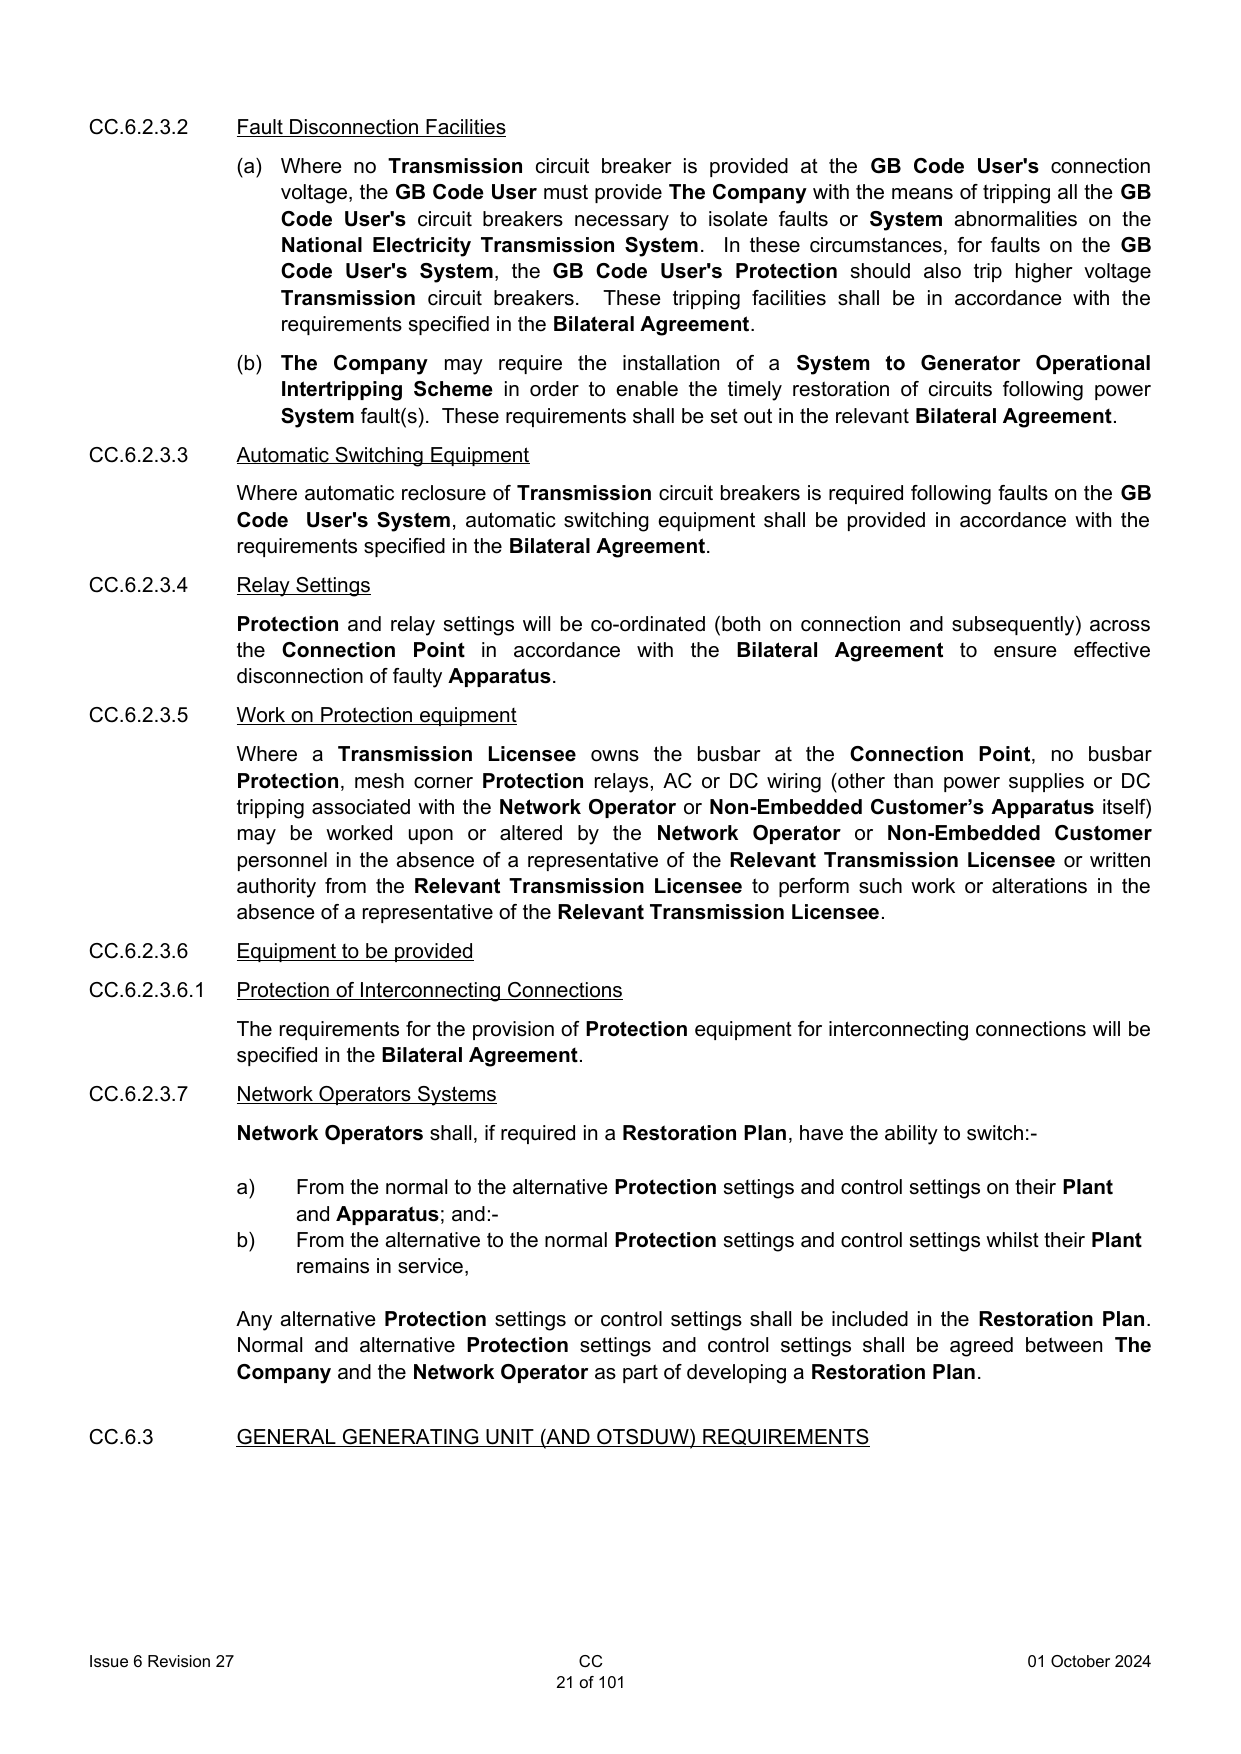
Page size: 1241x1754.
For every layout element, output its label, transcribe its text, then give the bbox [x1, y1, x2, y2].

text CC.6.3 GENERAL GENERATING UNIT (AND OTSDUW) REQUIREMENTS [89, 1425, 1152, 1449]
text The requirements for the provision of Protection equipment for interconnecting connections will be specified in the Bilateral Agreement. [89, 1017, 1152, 1067]
text CC.6.2.3.4 Relay Settings [89, 573, 1152, 597]
text Where a Transmission Licensee owns the busbar at the Connection Point, no busbar Protection, mesh corner Protection relays, AC or DC wiring (other than power supplies or DC tripping associated with the Network Operator or Non-Embedded Customer’s Apparatus itself) may be worked upon or altered by the Network Operator or Non-Embedded Customer personnel in the absence of a representative of the Relevant Transmission Licensee or written authority from the Relevant Transmission Licensee to perform such work or alterations in the absence of a representative of the Relevant Transmission Licensee. [89, 742, 1152, 924]
text CC.6.2.3.7 Network Operators Systems [89, 1082, 1152, 1106]
text CC.6.2.3.5 Work on Protection equipment [89, 703, 1152, 727]
text CC.6.2.3.3 Automatic Switching Equipment [89, 442, 1152, 466]
text CC.6.2.3.6 Equipment to be provided [89, 939, 1152, 963]
text Where automatic reclosure of Transmission circuit breakers is required following faults on the GB Code User's System, automatic switching equipment shall be provided in accordance with the requirements specified in the Bilateral Agreement. [89, 481, 1152, 558]
text Network Operators shall, if required in a Restoration Plan, have the ability to switch:- [236, 1121, 1152, 1145]
text CC.6.2.3.2 Fault Disconnection Facilities [89, 115, 1152, 139]
list From the normal to the alternative Protection settings and control settings on their Plant and Apparatus; and:- [236, 1175, 1152, 1225]
text Any alternative Protection settings or control settings shall be included in the Restoration Plan. Normal and alternative Protection settings and control settings shall be agreed between The Company and the Network Operator as part of developing a Restoration Plan. [236, 1307, 1152, 1383]
text (a) Where no Transmission circuit breaker is provided at the GB Code User's connection voltage, the GB Code User must provide The Company with the means of tripping all the GB Code User's circuit breakers necessary to isolate faults or System abnormalities on the National Electricity Transmission System. In these circumstances, for faults on the GB Code User's System, the GB Code User's Protection should also trip higher voltage Transmission circuit breakers. These tripping facilities shall be in accordance with the requirements specified in the Bilateral Agreement. [236, 154, 1152, 336]
list From the alternative to the normal Protection settings and control settings whilst their Plant remains in service, [236, 1228, 1152, 1278]
text CC.6.2.3.6.1 Protection of Interconnecting Connections [89, 978, 1152, 1002]
text (b) The Company may require the installation of a System to Generator Operational Intertripping Scheme in order to enable the timely restoration of circuits following power System fault(s). These requirements shall be set out in the relevant Bilateral Agreement. [236, 351, 1152, 427]
text Protection and relay settings will be co-ordinated (both on connection and subsequently) across the Connection Point in accordance with the Bilateral Agreement to ensure effective disconnection of faulty Apparatus. [89, 612, 1152, 688]
